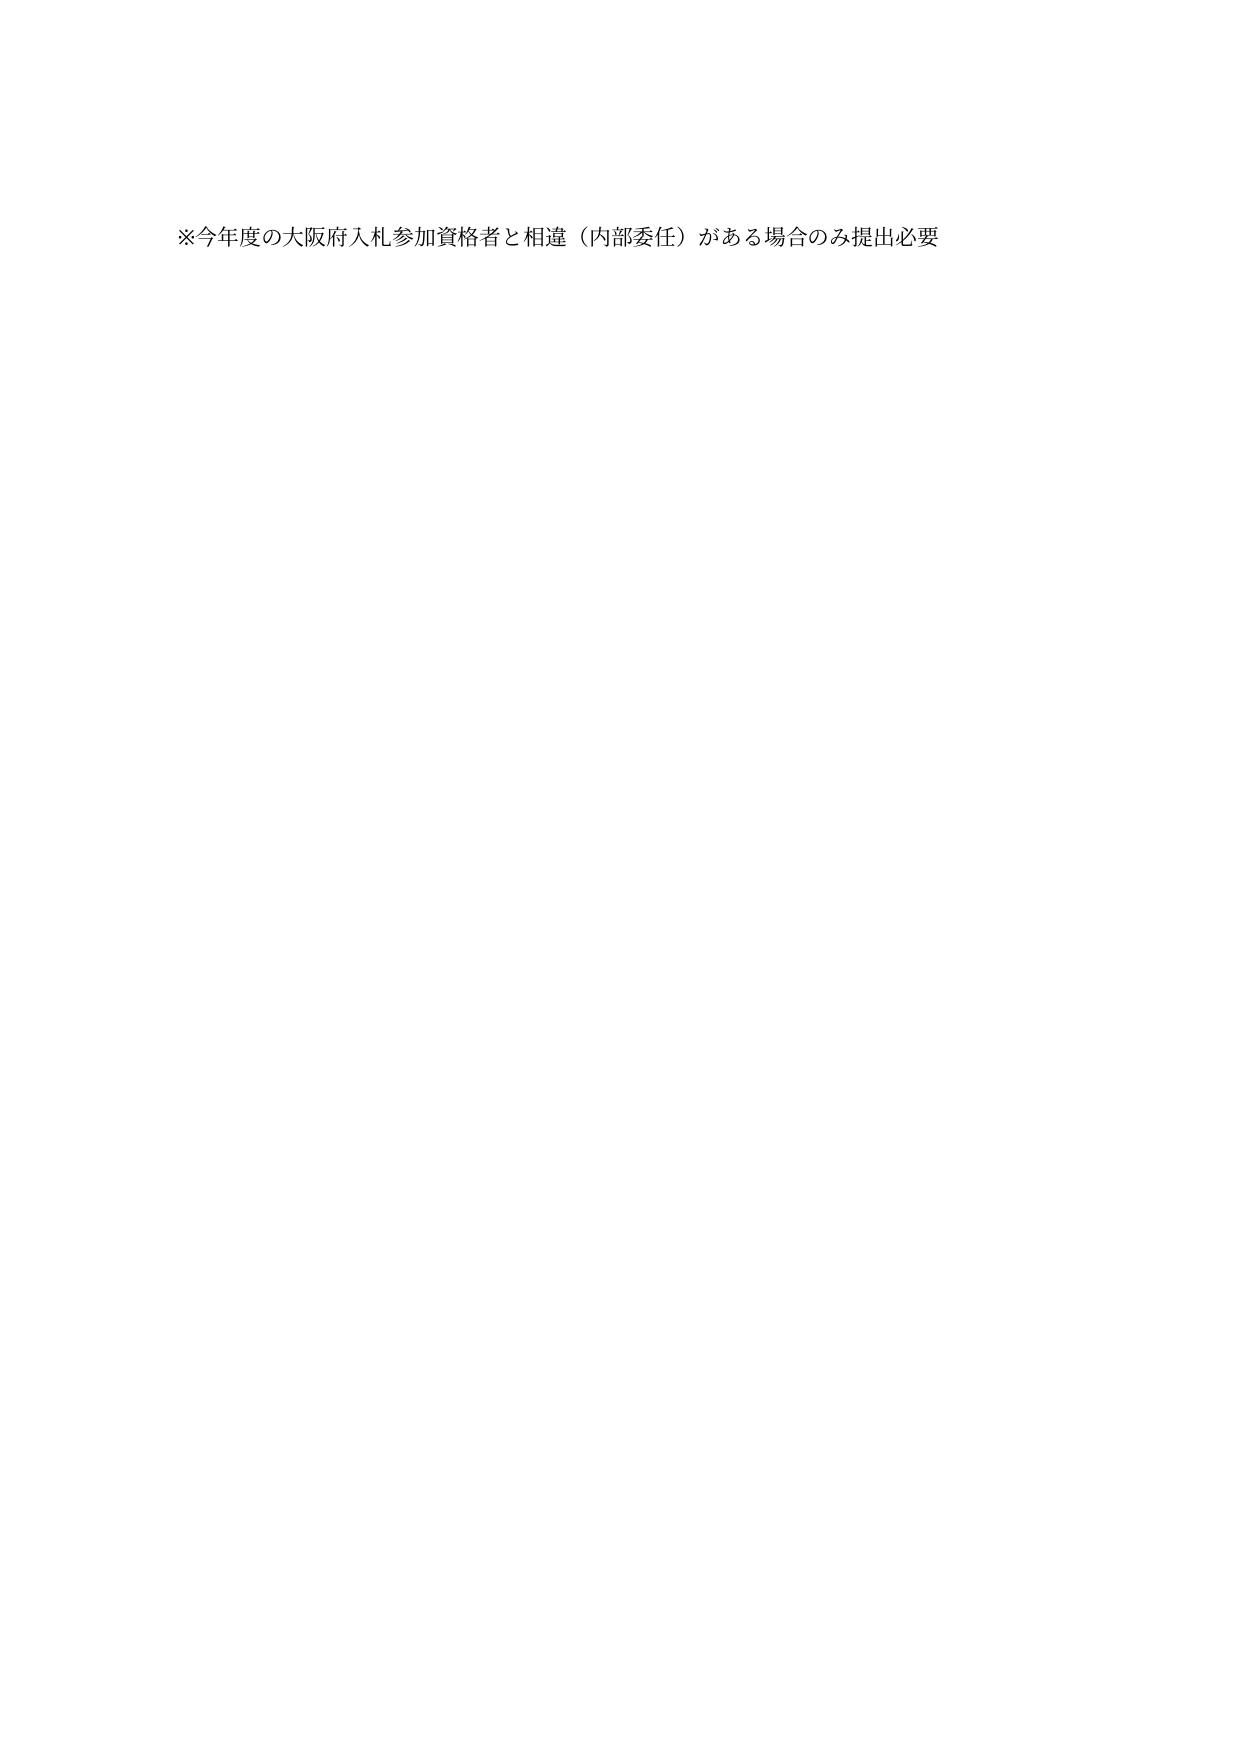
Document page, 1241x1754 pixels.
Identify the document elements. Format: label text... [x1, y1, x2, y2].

text ※今年度の大阪府入札参加資格者と相違（内部委任）がある場合のみ提出必要 [177, 217, 1063, 254]
